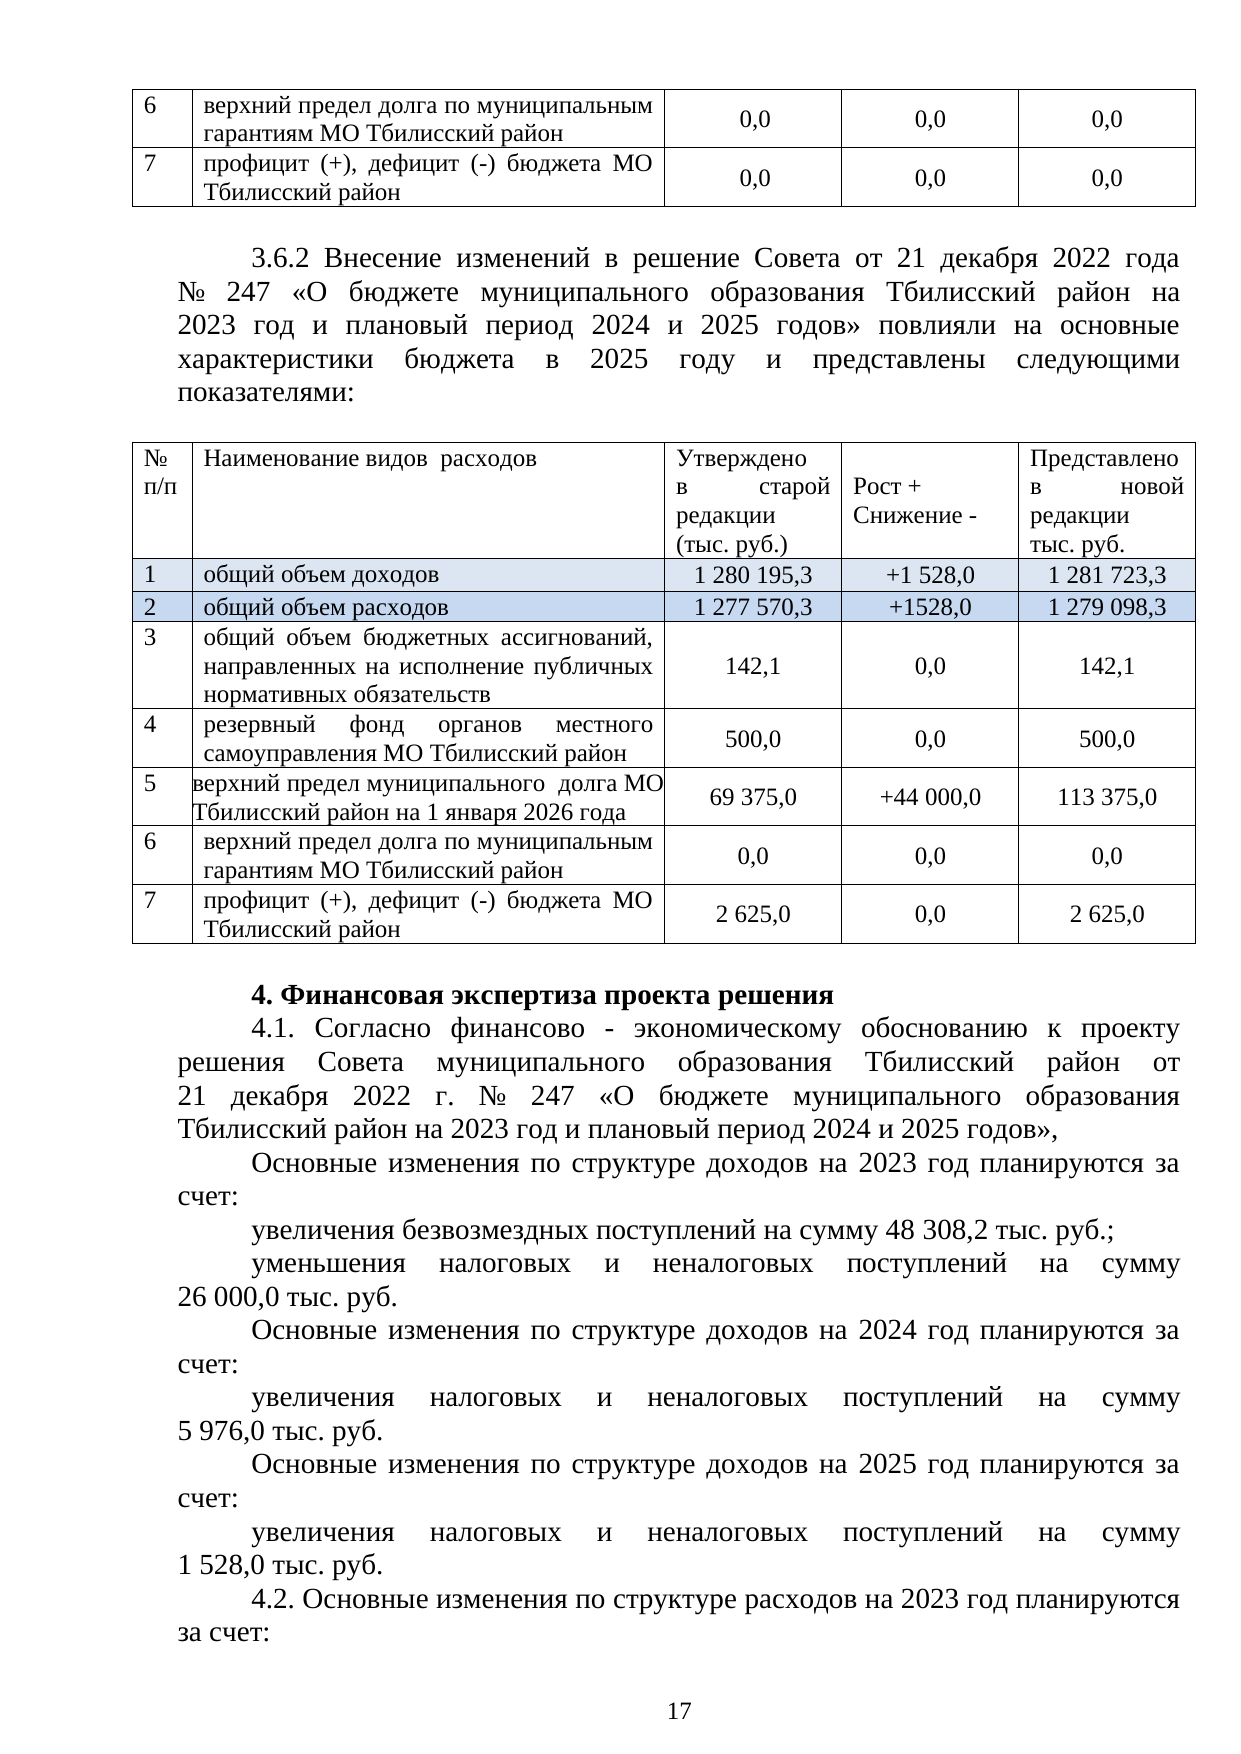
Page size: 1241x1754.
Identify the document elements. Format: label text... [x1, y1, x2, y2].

table_cell профицит (+), дефицит (-) бюджета МО Тбилисский район [193, 148, 664, 206]
table_cell 7 [133, 148, 192, 206]
table_cell 5 [133, 768, 192, 825]
table_cell 6 [133, 90, 192, 147]
text увеличения налоговых и неналоговых поступлений на сумму 5 976,0 тыс. руб. [177, 1379, 1181, 1447]
table_cell 4 [133, 709, 192, 767]
table_cell 0,0 [1019, 148, 1195, 206]
table_cell 500,0 [665, 709, 841, 767]
table_cell 0,0 [665, 826, 841, 884]
table_cell верхний предел долга по муниципальным гарантиям МО Тбилисский район [193, 826, 664, 884]
table_cell 142,1 [1019, 622, 1195, 708]
table_cell +44 000,0 [842, 768, 1018, 825]
table_cell 0,0 [842, 885, 1018, 942]
table_header Утверждено в старой редакции (тыс. руб.) [665, 443, 841, 558]
table_cell 0,0 [665, 148, 841, 206]
text увеличения безвозмездных поступлений на сумму 48 308,2 тыс. руб.; [177, 1212, 1181, 1245]
table_cell 1 [133, 559, 192, 591]
table_cell верхний предел муниципального долга МО Тбилисский район на 1 января 2026 года [193, 768, 664, 825]
table_cell 3 [133, 622, 192, 708]
table_cell 0,0 [842, 90, 1018, 147]
table_cell 2 625,0 [1019, 885, 1195, 942]
table_header Наименование видов расходов [193, 443, 664, 558]
table_cell 1 280 195,3 [665, 559, 841, 591]
text Основные изменения по структуре доходов на 2025 год планируются за счет: [177, 1447, 1181, 1514]
table_cell 2 [133, 592, 192, 621]
table_header Представлено в новой редакции тыс. руб. [1019, 443, 1195, 558]
text 4. Финансовая экспертиза проекта решения [177, 977, 1181, 1011]
table_cell 0,0 [665, 90, 841, 147]
text Основные изменения по структуре доходов на 2023 год планируются за счет: [177, 1145, 1181, 1212]
text Основные изменения по структуре доходов на 2024 год планируются за счет: [177, 1312, 1181, 1379]
text 4.1. Согласно финансово - экономическому обоснованию к проекту решения Совета муниципального образования Тбилисский район от 21 декабря 2022 г. № 247 «О бюджете муниципального образования Тбилисский район на 2023 год и плановый период 2024 и 2025 годов», [177, 1011, 1181, 1145]
table_header Рост + Снижение - [842, 443, 1018, 558]
table_cell общий объем бюджетных ассигнований, направленных на исполнение публичных нормативных обязательств [193, 622, 664, 708]
table_cell 142,1 [665, 622, 841, 708]
table_cell общий объем доходов [193, 559, 664, 591]
table_cell 0,0 [842, 826, 1018, 884]
table_cell 69 375,0 [665, 768, 841, 825]
table_cell резервный фонд органов местного самоуправления МО Тбилисский район [193, 709, 664, 767]
table_cell 500,0 [1019, 709, 1195, 767]
text 3.6.2 Внесение изменений в решение Совета от 21 декабря 2022 года № 247 «О бюджете муниципального образования Тбилисский район на 2023 год и плановый период 2024 и 2025 годов» повлияли на основные характеристики бюджета в 2025 году и представлены следующими показателями: [177, 240, 1181, 408]
table_cell 0,0 [842, 622, 1018, 708]
table_cell 1 279 098,3 [1019, 592, 1195, 621]
table_cell 7 [133, 885, 192, 942]
table_cell 6 [133, 826, 192, 884]
table_cell 113 375,0 [1019, 768, 1195, 825]
table_cell +1528,0 [842, 592, 1018, 621]
table_cell +1 528,0 [842, 559, 1018, 591]
table_cell профицит (+), дефицит (-) бюджета МО Тбилисский район [193, 885, 664, 942]
table_cell 0,0 [1019, 90, 1195, 147]
table_cell 0,0 [1019, 826, 1195, 884]
table_cell 1 277 570,3 [665, 592, 841, 621]
table_header № п/п [133, 443, 192, 558]
table_cell 0,0 [842, 148, 1018, 206]
table_cell верхний предел долга по муниципальным гарантиям МО Тбилисский район [193, 90, 664, 147]
table_cell общий объем расходов [193, 592, 664, 621]
table_cell 0,0 [842, 709, 1018, 767]
table_cell 2 625,0 [665, 885, 841, 942]
text 4.2. Основные изменения по структуре расходов на 2023 год планируются за счет: [177, 1581, 1181, 1648]
table_cell 1 281 723,3 [1019, 559, 1195, 591]
text уменьшения налоговых и неналоговых поступлений на сумму 26 000,0 тыс. руб. [177, 1245, 1181, 1312]
text увеличения налоговых и неналоговых поступлений на сумму 1 528,0 тыс. руб. [177, 1514, 1181, 1581]
